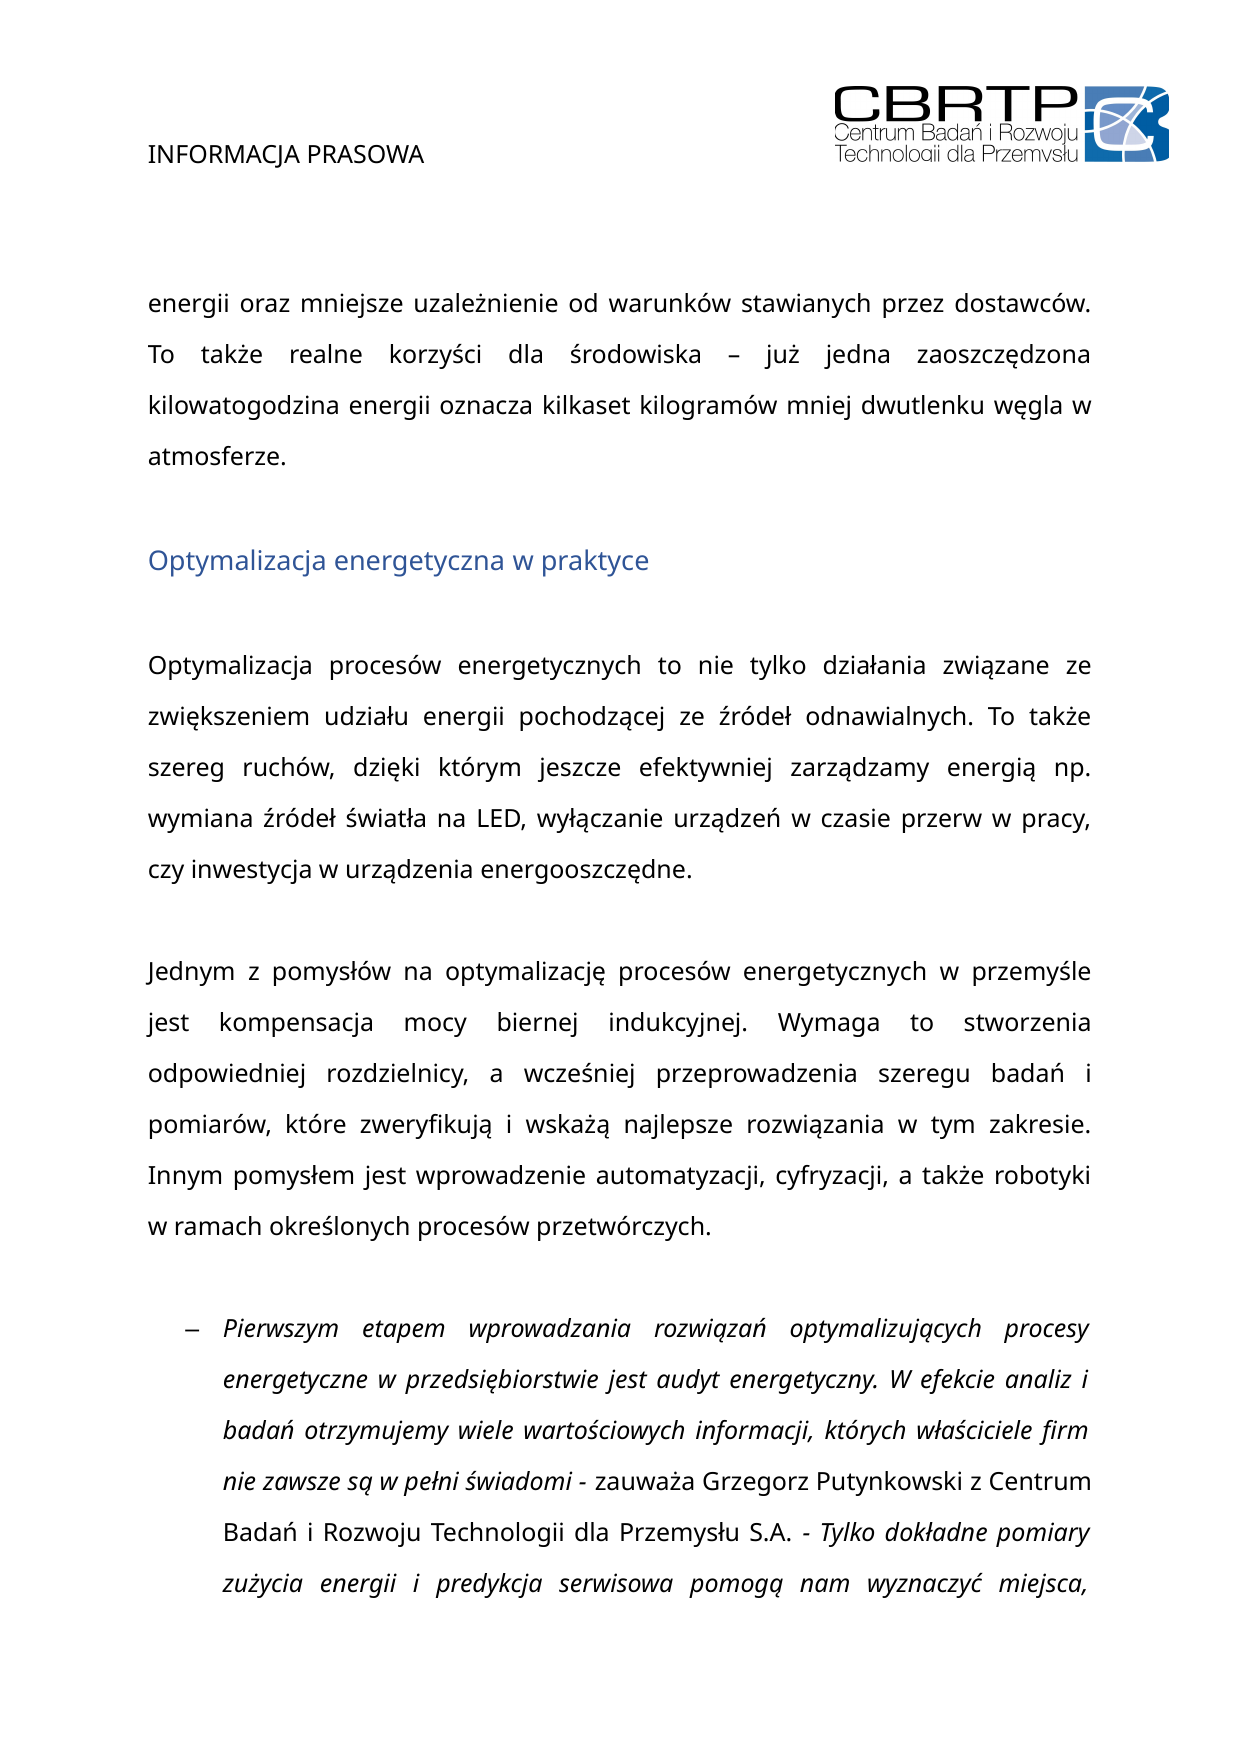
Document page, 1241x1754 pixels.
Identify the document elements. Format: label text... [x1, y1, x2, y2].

picture [834, 86, 1169, 162]
subtitle Optymalizacja energetyczna w praktyce [148, 541, 1092, 578]
text Optymalizacja procesów energetycznych to nie tylko działania związane ze zwiększeniem udziału energii pochodzącej ze źródeł odnawialnych. To także szereg ruchów, dzięki którym jeszcze efektywniej zarządzamy energią np. wymiana źródeł światła na LED, wyłączanie urządzeń w czasie przerw w pracy, czy inwestycja w urządzenia energooszczędne. [148, 647, 1092, 886]
text Jednym z pomysłów na optymalizację procesów energetycznych w przemyśle jest kompensacja mocy biernej indukcyjnej. Wymaga to stworzenia odpowiedniej rozdzielnicy, a wcześniej przeprowadzenia szeregu badań i pomiarów, które zweryfikują i wskażą najlepsze rozwiązania w tym zakresie. Innym pomysłem jest wprowadzenie automatyzacji, cyfryzacji, a także robotyki w ramach określonych procesów przetwórczych. [148, 953, 1092, 1243]
